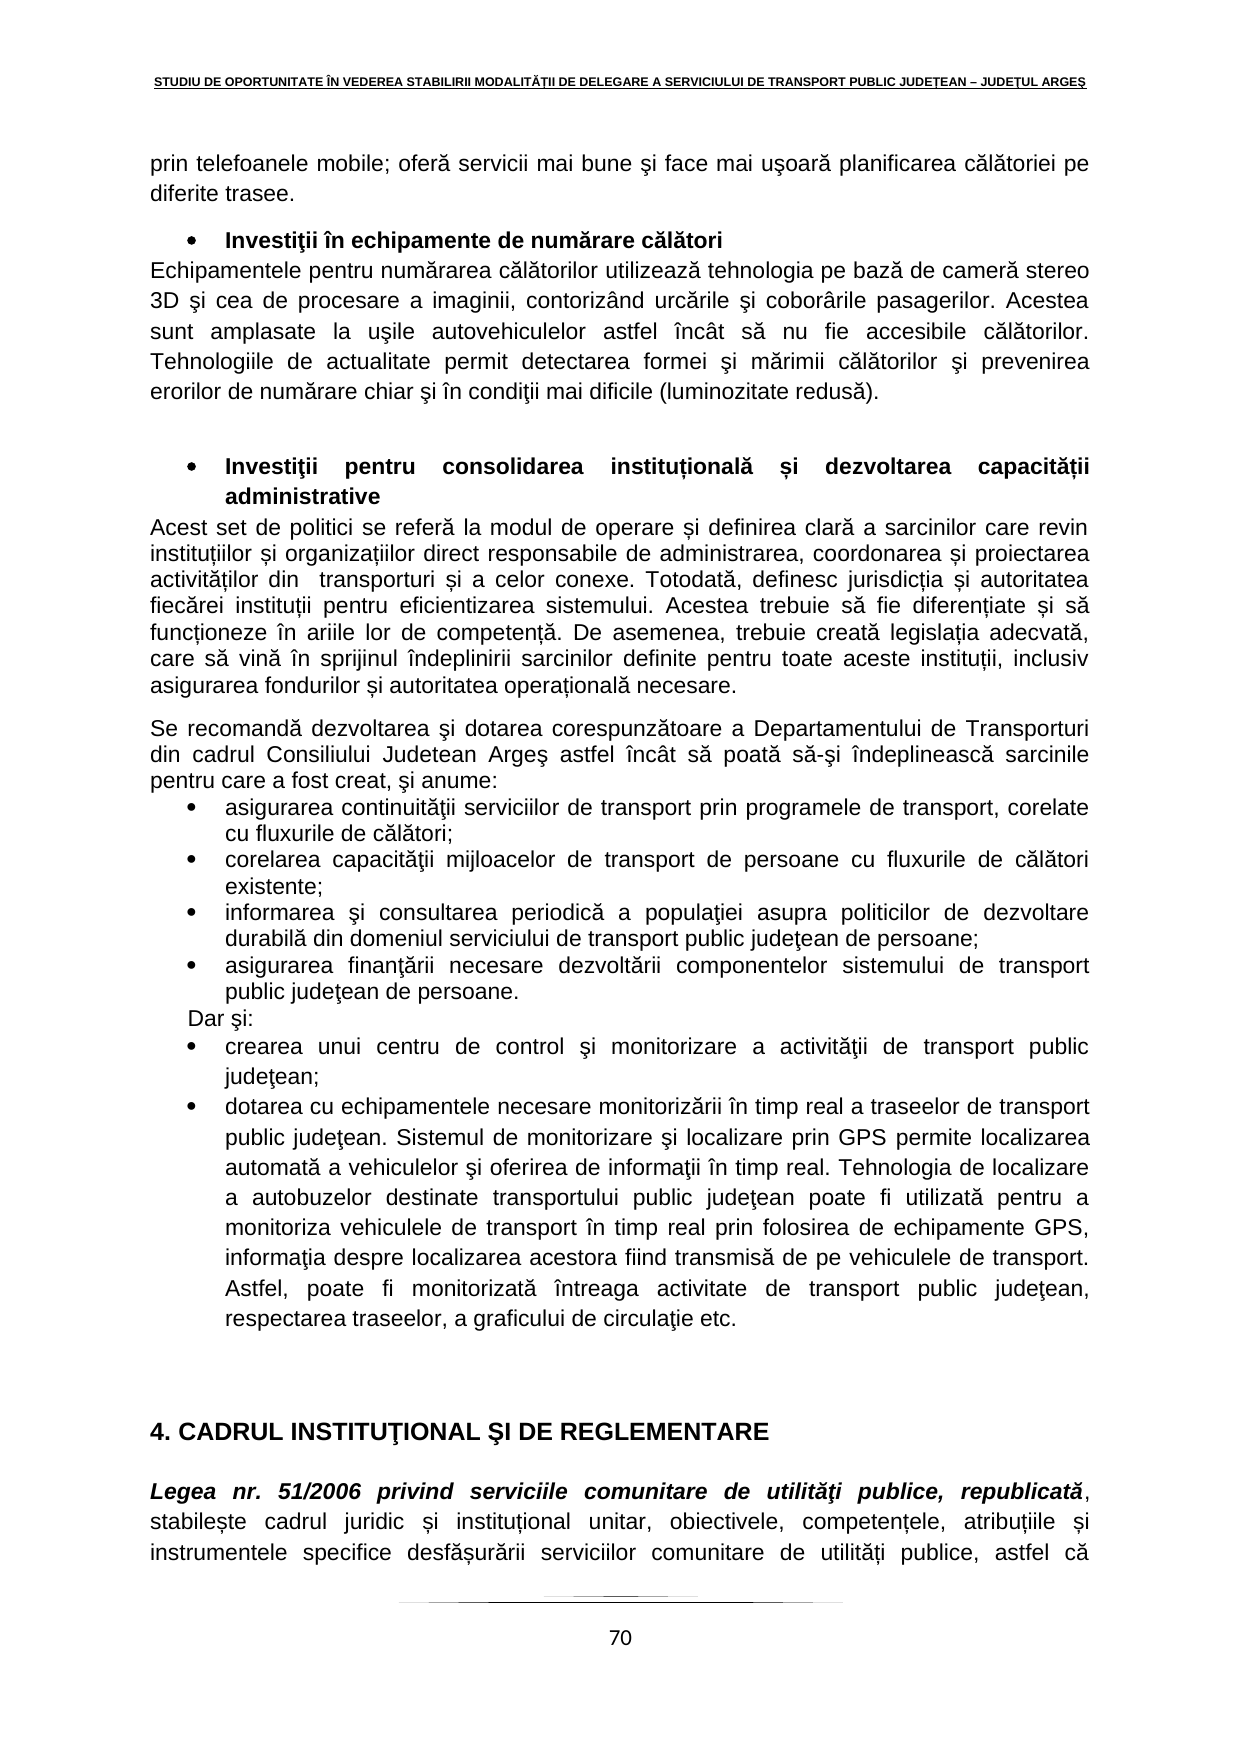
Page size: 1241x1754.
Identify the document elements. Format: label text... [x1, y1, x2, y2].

text Echipamentele pentru numărarea călătorilor utilizează tehnologia pe bază de cameră stereo 3D şi cea de procesare a imaginii, contorizând urcările şi coborârile pasagerilor. Acestea sunt amplasate la uşile autovehiculelor astfel încât să nu fie accesibile călătorilor. Tehnologiile de actualitate permit detectarea formei şi mărimii călătorilor şi prevenirea erorilor de numărare chiar şi în condiţii mai dificile (luminozitate redusă). [150, 257, 1090, 404]
list Investiţii pentru consolidarea instituțională și dezvoltarea capacității administrative [187, 453, 1090, 509]
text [150, 1478, 1090, 1565]
list asigurarea continuităţii serviciilor de transport prin programele de transport, corelate cu fluxurile de călători; [187, 794, 1090, 846]
list crearea unui centru de control şi monitorizare a activităţii de transport public judeţean; [187, 1033, 1090, 1089]
text Dar şi: [187, 1004, 1090, 1031]
list dotarea cu echipamentele necesare monitorizării în timp real a traseelor de transport public judeţean. Sistemul de monitorizare şi localizare prin GPS permite localizarea automată a vehiculelor şi oferirea de informaţii în timp real. Tehnologia de localizare a autobuzelor destinate transportului public judeţean poate fi utilizată pentru a monitoriza vehiculele de transport în timp real prin folosirea de echipamente GPS, informaţia despre localizarea acestora fiind transmisă de pe vehiculele de transport. Astfel, poate fi monitorizată întreaga activitate de transport public judeţean, respectarea traseelor, a graficului de circulaţie etc. [187, 1093, 1090, 1331]
list corelarea capacităţii mijloacelor de transport de persoane cu fluxurile de călători existente; [187, 846, 1090, 899]
list Investiţii în echipamente de numărare călători [187, 227, 1090, 253]
list informarea şi consultarea periodică a populaţiei asupra politicilor de dezvoltare durabilă din domeniul serviciului de transport public judeţean de persoane; [187, 899, 1090, 952]
text Se recomandă dezvoltarea şi dotarea corespunzătoare a Departamentului de Transporturi din cadrul Consiliului Judetean Argeş astfel încât să poată să-şi îndeplinească sarcinile pentru care a fost creat, şi anume: [150, 714, 1090, 794]
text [150, 150, 1090, 207]
subtitle CADRUL INSTITUŢIONAL ŞI DE REGLEMENTARE [150, 1417, 1090, 1446]
list asigurarea finanţării necesare dezvoltării componentelor sistemului de transport public judeţean de persoane. [187, 952, 1090, 1004]
text Acest set de politici se referă la modul de operare și definirea clară a sarcinilor care revin instituțiilor și organizațiilor direct responsabile de administrarea, coordonarea și proiectarea activităților din transporturi și a celor conexe. Totodată, definesc jurisdicția și autoritatea fiecărei instituții pentru eficientizarea sistemului. Acestea trebuie să fie diferențiate și să funcționeze în ariile lor de competență. De asemenea, trebuie creată legislația adecvată, care să vină în sprijinul îndeplinirii sarcinilor definite pentru toate aceste instituții, inclusiv asigurarea fondurilor și autoritatea operațională necesare. [150, 513, 1090, 698]
